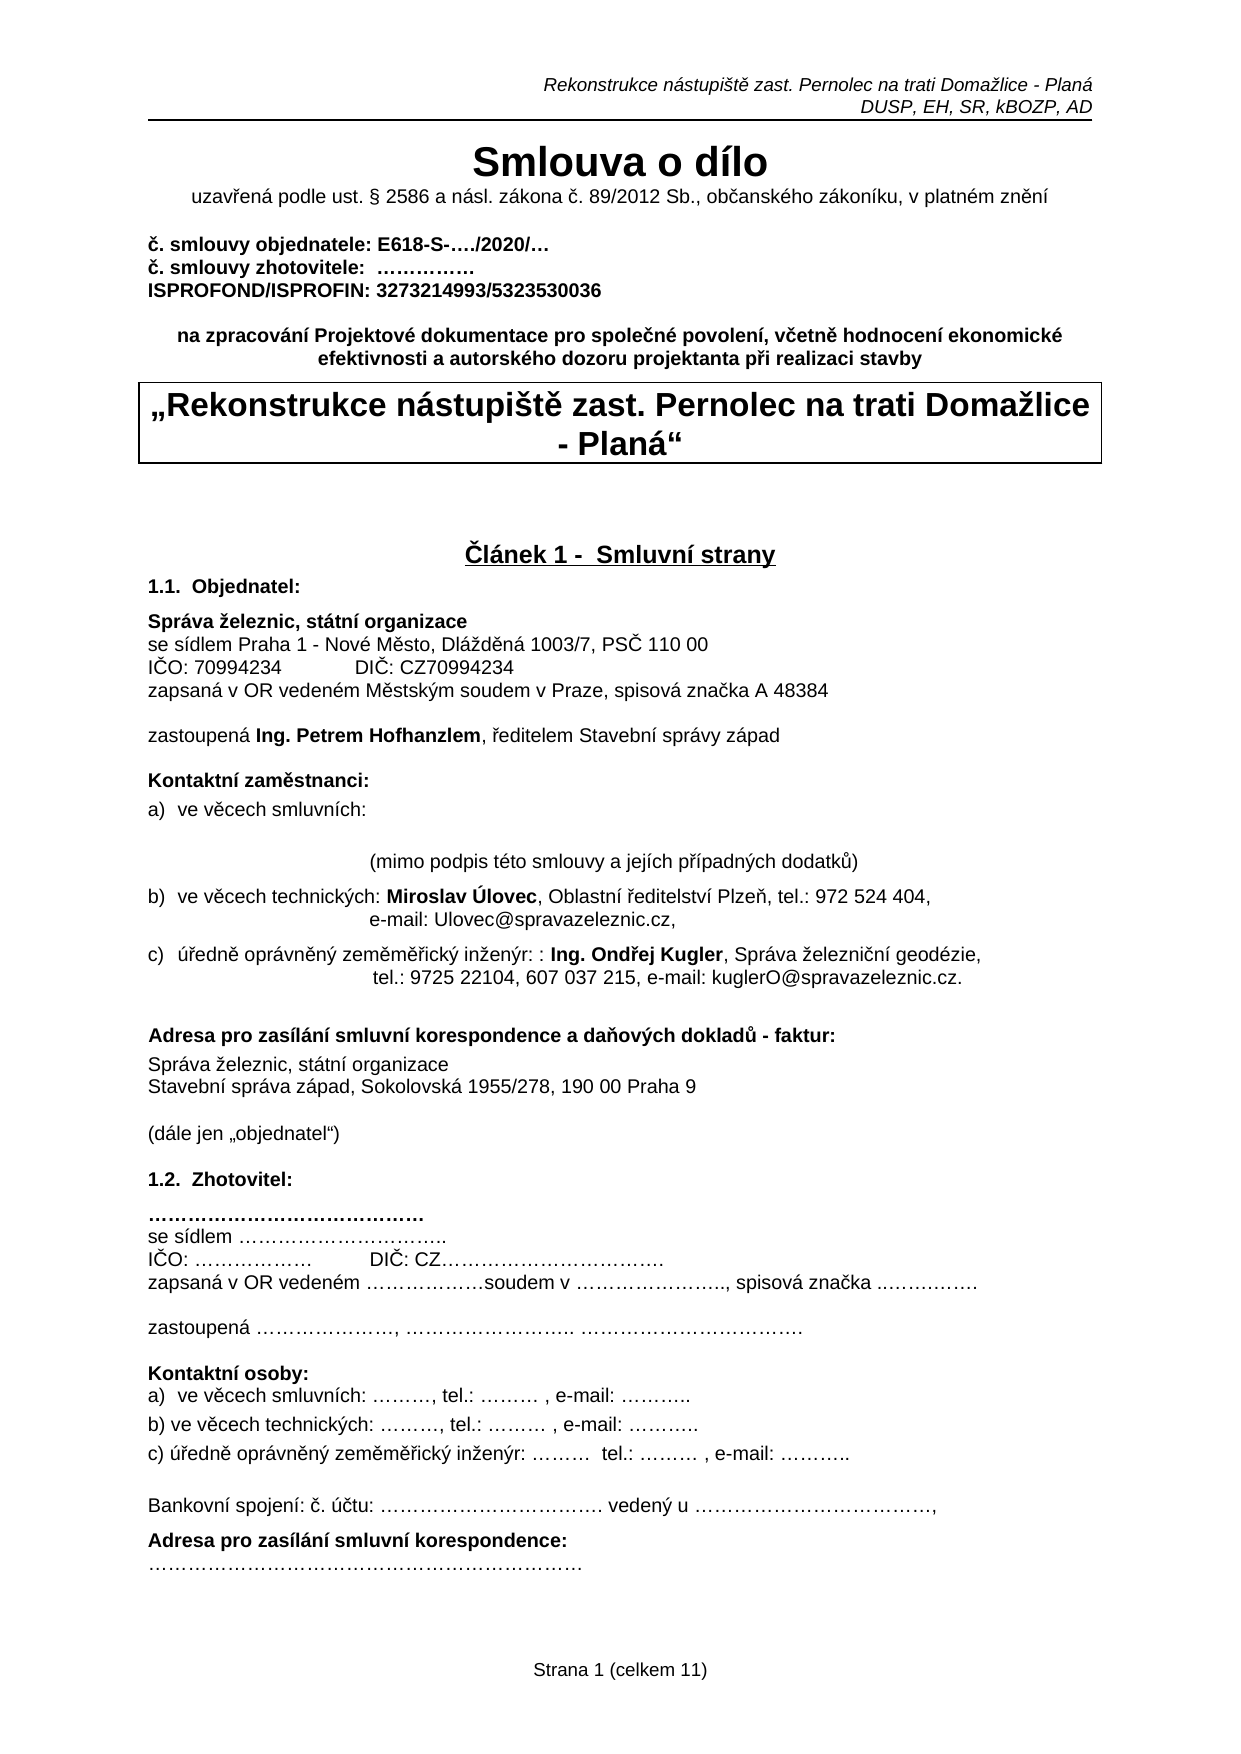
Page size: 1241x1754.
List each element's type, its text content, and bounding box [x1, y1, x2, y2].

title č. smlouvy zhotovitele: …………… [148, 256, 1092, 278]
text Adresa pro zasílání smluvní korespondence: [148, 1529, 1092, 1552]
title ISPROFOND/ISPROFIN: 3273214993/5323530036 [148, 278, 1092, 301]
text (dále jen „objednatel“) [148, 1122, 1092, 1145]
subtitle Článek 1 - Smluvní strany [148, 540, 1092, 569]
text b) ve věcech technických: ………, tel.: ……… , e-mail: ……….. [148, 1413, 1092, 1436]
text (mimo podpis této smlouvy a jejích případných dodatků) [295, 827, 1092, 873]
text zapsaná v OR vedeném Městským soudem v Praze, spisová značka A 48384 [148, 678, 1092, 701]
list úředně oprávněný zeměměřický inženýr: : Ing. Ondřej Kugler, Správa železniční geodézie, [148, 943, 1092, 966]
text Správa železnic, státní organizace [148, 1053, 1092, 1075]
text tel.: 9725 22104, 607 037 215, e-mail: kuglerO@spravazeleznic.cz. [373, 966, 1092, 988]
text uzavřená podle ust. § 2586 a násl. zákona č. 89/2012 Sb., občanského zákoníku, v platném znění [148, 185, 1092, 208]
text se sídlem Praha 1 - Nové Město, Dlážděná 1003/7, PSČ 110 00 [148, 633, 1092, 656]
text 1.1. Objednatel: [148, 575, 1092, 598]
text e-mail: Ulovec@spravazeleznic.cz, [325, 908, 1092, 931]
text zastoupená …………………, …………………….. ……………………………. [148, 1316, 1092, 1339]
text IČO: ……………… DIČ: CZ……………………………. [148, 1248, 1092, 1271]
text Bankovní spojení: č. účtu: ……………………………. vedený u ………………………………, [148, 1494, 1092, 1516]
text Správa železnic, státní organizace [148, 610, 1092, 633]
text c) úředně oprávněný zeměměřický inženýr: ……… tel.: ……… , e-mail: ……….. [148, 1442, 1092, 1465]
text se sídlem ………………………….. [148, 1225, 1092, 1248]
text Stavební správa západ, Sokolovská 1955/278, 190 00 Praha 9 [148, 1075, 1092, 1098]
list ve věcech smluvních: [148, 798, 1092, 821]
text …………………………………… [148, 1203, 1092, 1225]
text 1.2. Zhotovitel: [148, 1167, 1092, 1190]
subtitle „Rekonstrukce nástupiště zast. Pernolec na trati Domažlice - Planá“ [140, 383, 1101, 462]
text ………………………………………………………… [148, 1552, 1092, 1574]
text IČO: 70994234 DIČ: CZ70994234 [148, 656, 1092, 678]
list ve věcech technických: Miroslav Úlovec, Oblastní ředitelství Plzeň, tel.: 972 524 404, [148, 885, 1092, 908]
text Kontaktní osoby: [148, 1362, 1092, 1384]
text zapsaná v OR vedeném ………………soudem v ………………….., spisová značka ..…….……. [148, 1271, 1092, 1293]
text Kontaktní zaměstnanci: [148, 769, 1092, 792]
list ve věcech smluvních: ………, tel.: ……… , e-mail: ……….. [148, 1384, 1092, 1407]
title Smlouva o dílo [148, 137, 1092, 185]
text Adresa pro zasílání smluvní korespondence a daňových dokladů - faktur: [148, 1024, 1092, 1046]
text zastoupená Ing. Petrem Hofhanzlem, ředitelem Stavební správy západ [148, 724, 1092, 747]
title na zpracování Projektové dokumentace pro společné povolení, včetně hodnocení ekonomické efektivnosti a autorského dozoru projektanta při realizaci stavby [148, 324, 1092, 369]
title č. smlouvy objednatele: E618-S-…./2020/… [148, 233, 1092, 256]
